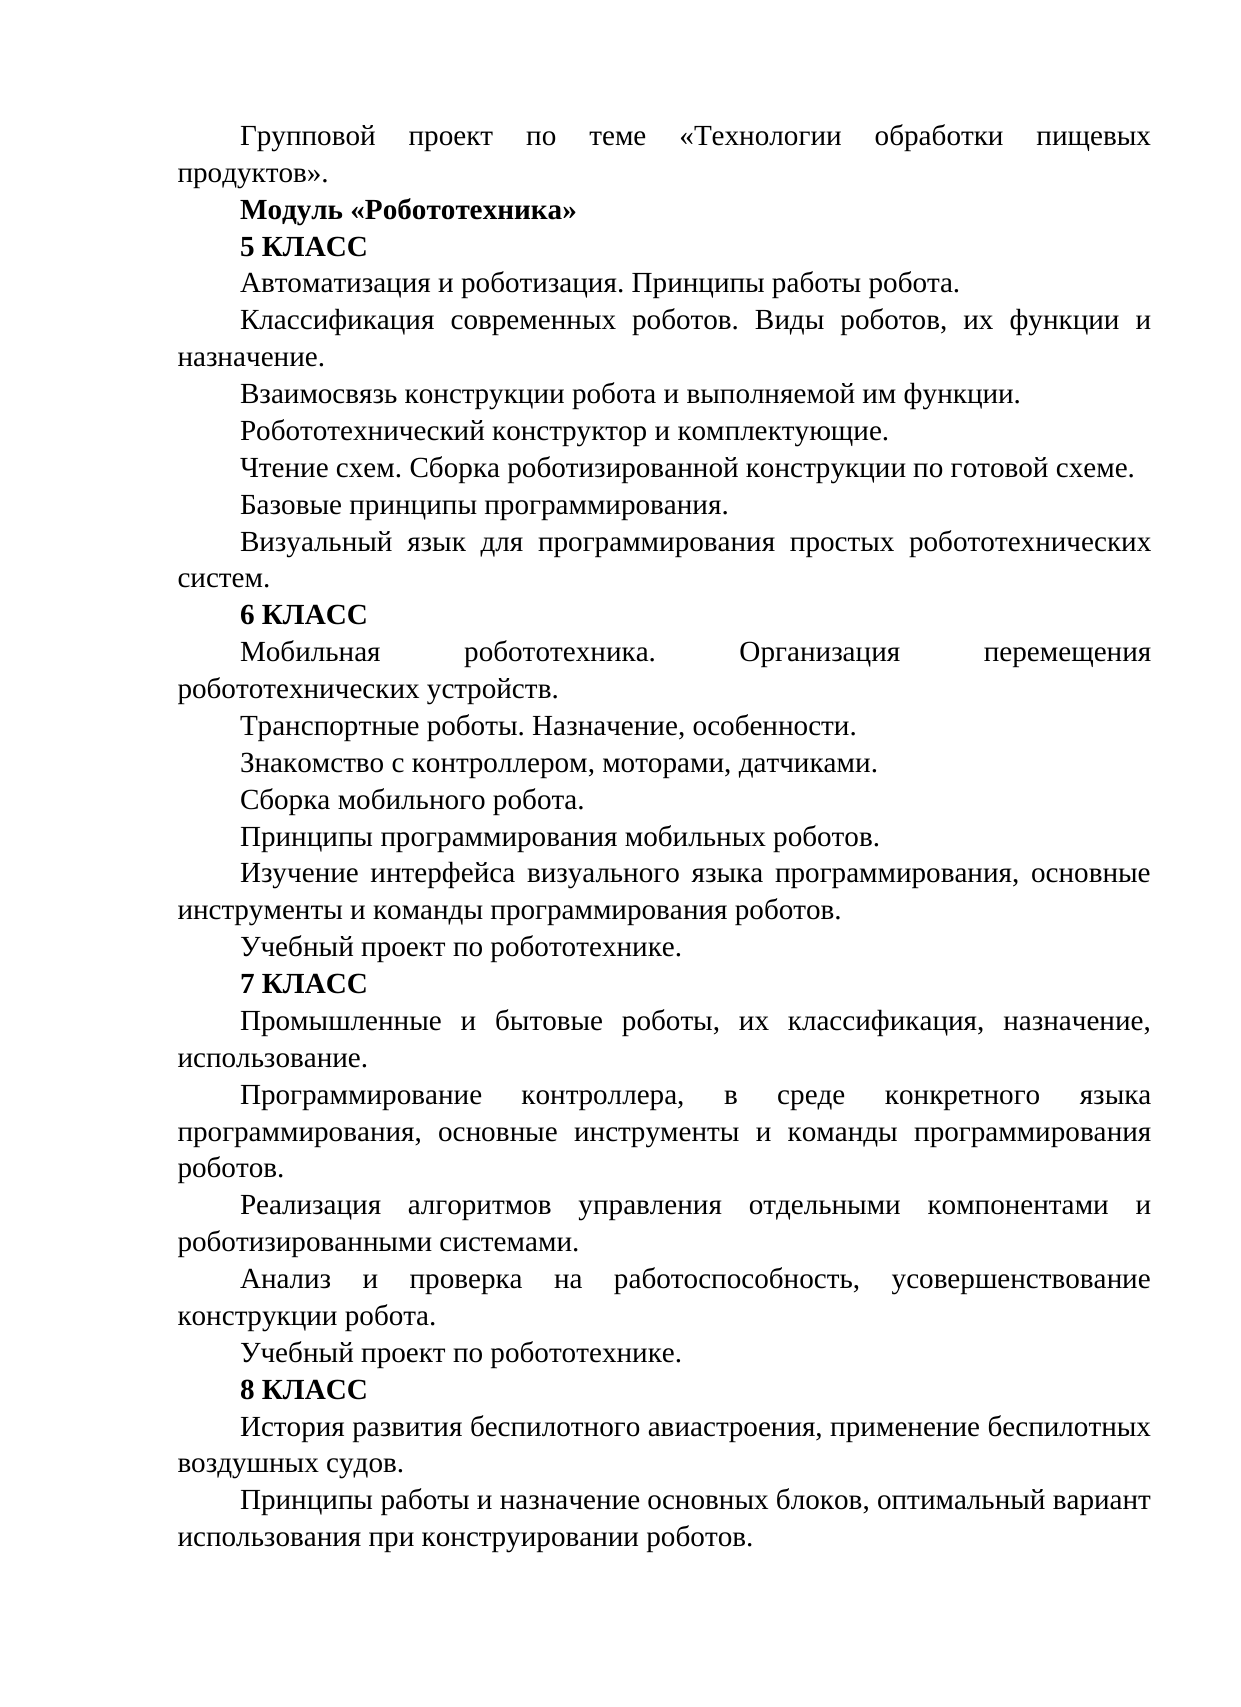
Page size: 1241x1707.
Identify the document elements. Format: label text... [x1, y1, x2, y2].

text Чтение схем. Сборка роботизированной конструкции по готовой схеме. [177, 450, 1152, 483]
text Знакомство с контроллером, моторами, датчиками. [177, 745, 1152, 778]
text Мобильная робототехника. Организация перемещения робототехнических устройств. [177, 634, 1152, 705]
text Групповой проект по теме «Технологии обработки пищевых продуктов». [177, 118, 1152, 188]
text Программирование контроллера, в среде конкретного языка программирования, основные инструменты и команды программирования роботов. [177, 1077, 1152, 1184]
text 6 КЛАСС [177, 597, 1152, 631]
text Модуль «Робототехника» [177, 192, 1152, 225]
text Базовые принципы программирования. [177, 487, 1152, 520]
text Анализ и проверка на работоспособность, усовершенствование конструкции робота. [177, 1261, 1152, 1332]
text Промышленные и бытовые роботы, их классификация, назначение, использование. [177, 1003, 1152, 1073]
text Визуальный язык для программирования простых робототехнических систем. [177, 524, 1152, 594]
text Автоматизация и роботизация. Принципы работы робота. [177, 266, 1152, 299]
text Взаимосвязь конструкции робота и выполняемой им функции. [177, 376, 1152, 410]
text Сборка мобильного робота. [177, 782, 1152, 815]
text Изучение интерфейса визуального языка программирования, основные инструменты и команды программирования роботов. [177, 856, 1152, 926]
text Робототехнический конструктор и комплектующие. [177, 413, 1152, 447]
text 5 КЛАСС [177, 229, 1152, 262]
text 7 КЛАСС [177, 966, 1152, 1000]
text 8 КЛАСС [177, 1372, 1152, 1405]
text История развития беспилотного авиастроения, применение беспилотных воздушных судов. [177, 1409, 1152, 1479]
text Классификация современных роботов. Виды роботов, их функции и назначение. [177, 302, 1152, 373]
text Принципы программирования мобильных роботов. [177, 819, 1152, 852]
text Принципы работы и назначение основных блоков, оптимальный вариант использования при конструировании роботов. [177, 1482, 1152, 1553]
text Реализация алгоритмов управления отдельными компонентами и роботизированными системами. [177, 1187, 1152, 1258]
text Учебный проект по робототехнике. [177, 1335, 1152, 1368]
text Транспортные роботы. Назначение, особенности. [177, 708, 1152, 742]
text Учебный проект по робототехнике. [177, 929, 1152, 963]
